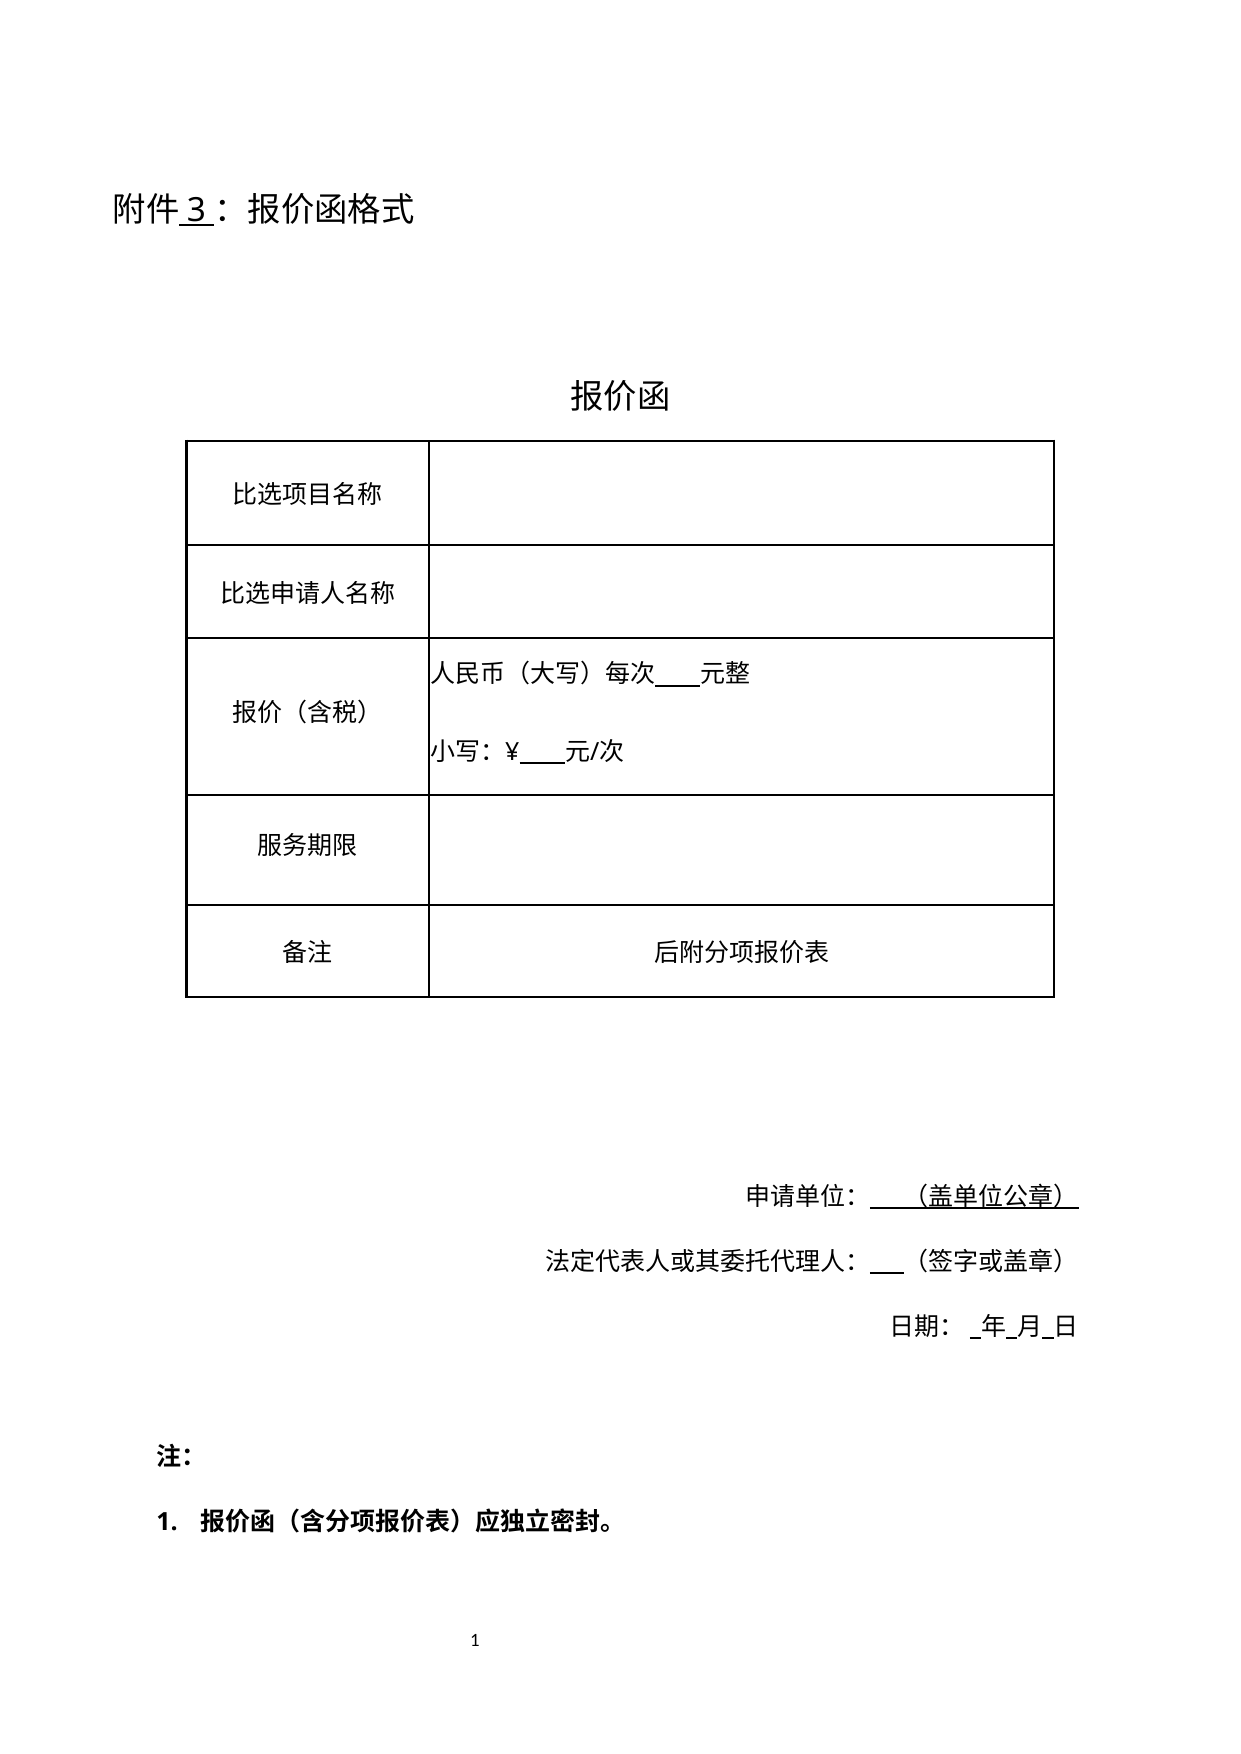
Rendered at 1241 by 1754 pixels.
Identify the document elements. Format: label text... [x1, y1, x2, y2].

table_cell [430, 796, 1053, 904]
table_cell 人民币（大写）每次 元整 小写：¥ 元/次 [430, 639, 1053, 794]
table_cell 后附分项报价表 [430, 906, 1053, 996]
table_cell 报价（含税） [188, 639, 428, 794]
table_cell [430, 546, 1053, 637]
table_cell 服务期限 [188, 796, 428, 904]
text 注： [156, 1422, 1128, 1487]
table_cell 备注 [188, 906, 428, 996]
list 报价函（含分项报价表）应独立密封。 [156, 1487, 1128, 1552]
table_cell 比选申请人名称 [188, 546, 428, 637]
table_header [430, 442, 1053, 543]
text 附件 3 ：报价函格式 [112, 174, 1128, 239]
text 申请单位： （盖单位公章） [112, 1162, 1078, 1227]
table_header 比选项目名称 [188, 442, 428, 543]
text 日期： 年 月 日 [112, 1292, 1078, 1357]
text 法定代表人或其委托代理人： （签字或盖章） [112, 1227, 1078, 1292]
text 报价函 [112, 362, 1128, 427]
